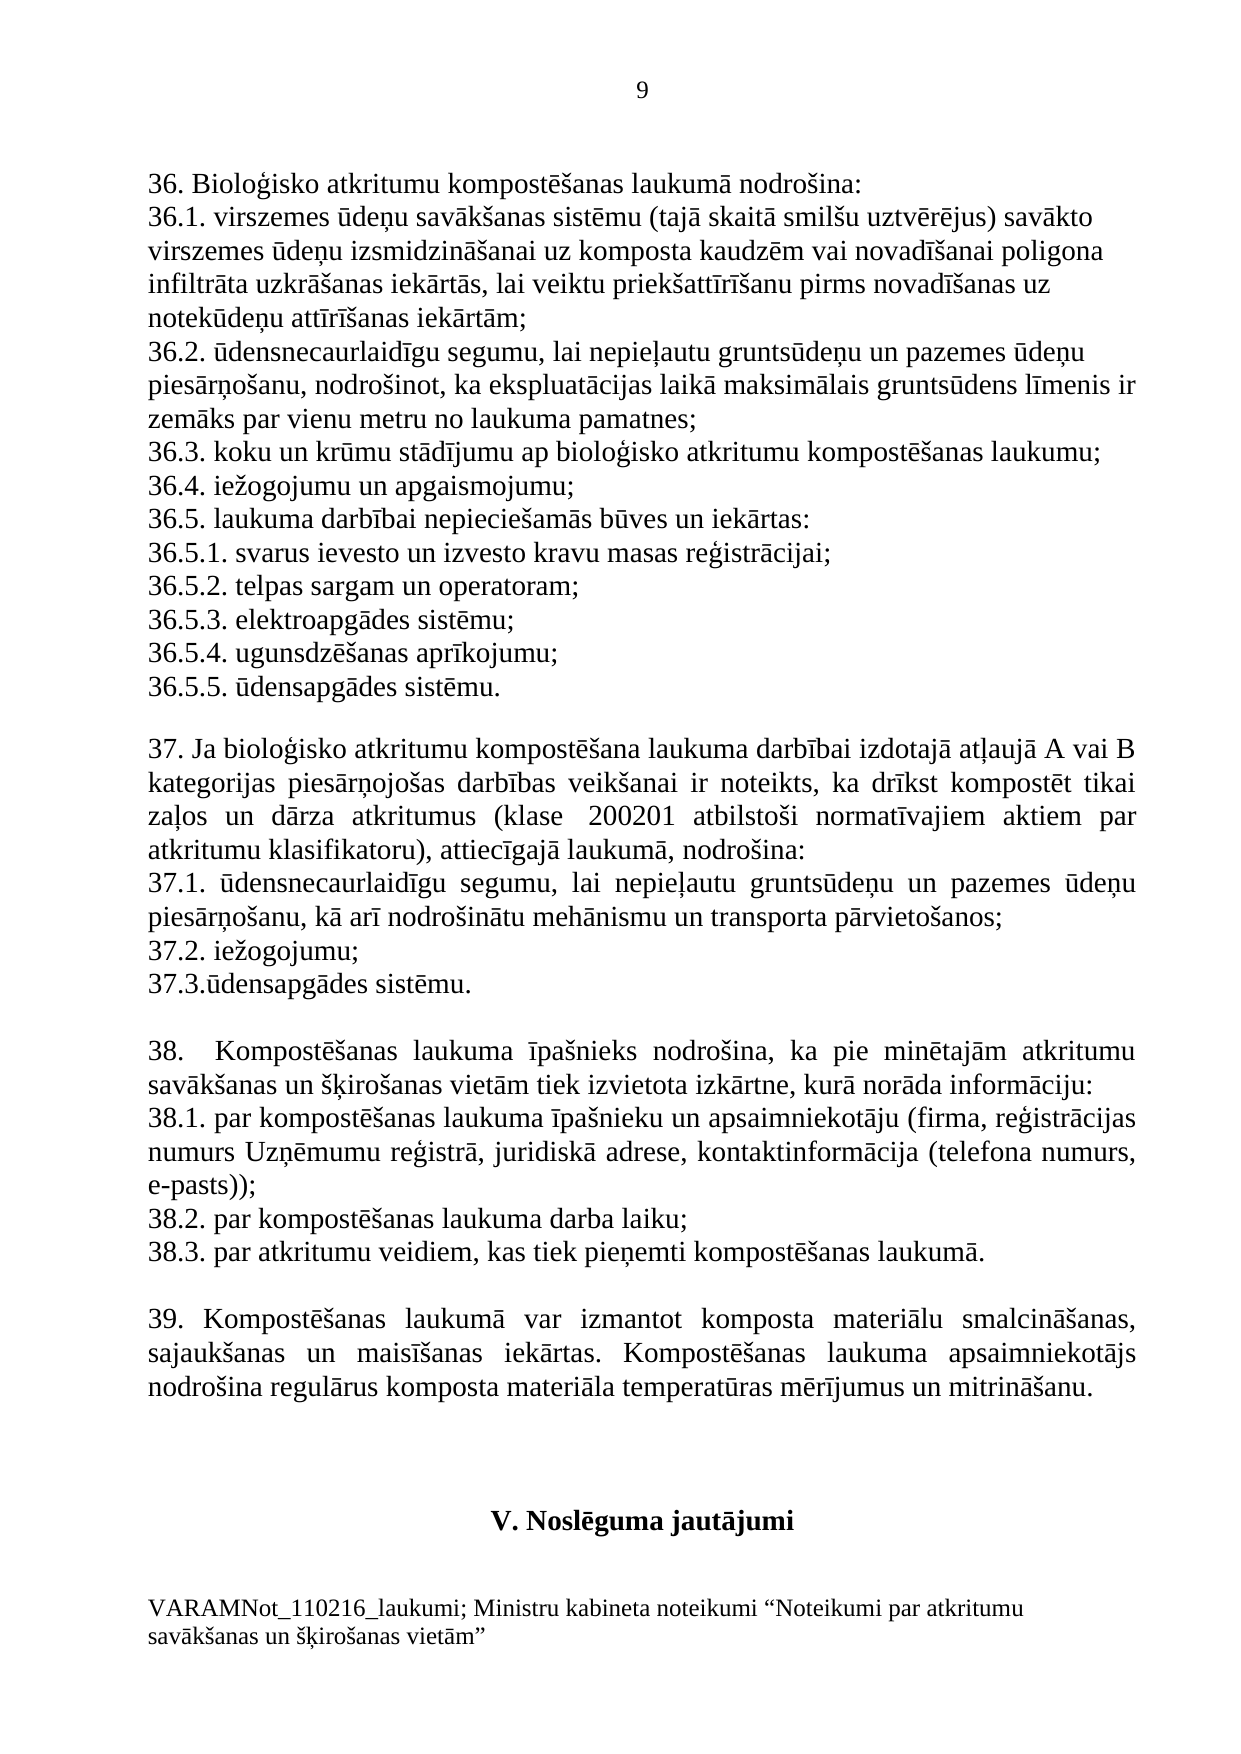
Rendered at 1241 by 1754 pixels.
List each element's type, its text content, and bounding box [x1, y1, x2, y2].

text V. Noslēguma jautājumi [148, 1503, 1137, 1536]
text 38.3. par atkritumu veidiem, kas tiek pieņemti kompostēšanas laukumā. [148, 1234, 1137, 1268]
text 38.1. par kompostēšanas laukuma īpašnieku un apsaimniekotāju (firma, reģistrācijas numurs Uzņēmumu reģistrā, juridiskā adrese, kontaktinformācija (telefona numurs, e-pasts)); [148, 1100, 1137, 1201]
text 37. Ja bioloģisko atkritumu kompostēšana laukuma darbībai izdotajā atļaujā A vai B kategorijas piesārņojošas darbības veikšanai ir noteikts, ka drīkst kompostēt tikai zaļos un dārza atkritumus (klase 200201 atbilstoši normatīvajiem aktiem par atkritumu klasifikatoru), attiecīgajā laukumā, nodrošina: [148, 731, 1137, 866]
text 39. Kompostēšanas laukumā var izmantot komposta materiālu smalcināšanas, sajaukšanas un maisīšanas iekārtas. Kompostēšanas laukuma apsaimniekotājs nodrošina regulārus komposta materiāla temperatūras mērījumus un mitrināšanu. [148, 1302, 1137, 1402]
text 37.3.ūdensapgādes sistēmu. [148, 966, 1137, 1000]
text 38.2. par kompostēšanas laukuma darba laiku; [148, 1201, 1137, 1234]
text 38. Kompostēšanas laukuma īpašnieks nodrošina, ka pie minētajām atkritumu savākšanas un šķirošanas vietām tiek izvietota izkārtne, kurā norāda informāciju: [148, 1033, 1137, 1100]
text 37.1. ūdensnecaurlaidīgu segumu, lai nepieļautu gruntsūdeņu un pazemes ūdeņu piesārņošanu, kā arī nodrošinātu mehānismu un transporta pārvietošanos; [148, 866, 1137, 933]
text 37.2. iežogojumu; [148, 933, 1137, 966]
text 36. Bioloģisko atkritumu kompostēšanas laukumā nodrošina: 36.1. virszemes ūdeņu savākšanas sistēmu (tajā skaitā smilšu uztvērējus) savākto virszemes ūdeņu izsmidzināšanai uz komposta kaudzēm vai novadīšanai poligona infiltrāta uzkrāšanas iekārtās, lai veiktu priekšattīrīšanu pirms novadīšanas uz notekūdeņu attīrīšanas iekārtām; 36.2. ūdensnecaurlaidīgu segumu, lai nepieļautu gruntsūdeņu un pazemes ūdeņu piesārņošanu, nodrošinot, ka ekspluatācijas laikā maksimālais gruntsūdens līmenis ir zemāks par vienu metru no laukuma pamatnes; 36.3. koku un krūmu stādījumu ap bioloģisko atkritumu kompostēšanas laukumu; 36.4. iežogojumu un apgaismojumu; 36.5. laukuma darbībai nepieciešamās būves un iekārtas: 36.5.1. svarus ievesto un izvesto kravu masas reģistrācijai; 36.5.2. telpas sargam un operatoram; 36.5.3. elektroapgādes sistēmu; 36.5.4. ugunsdzēšanas aprīkojumu; 36.5.5. ūdensapgādes sistēmu. [148, 166, 1137, 731]
